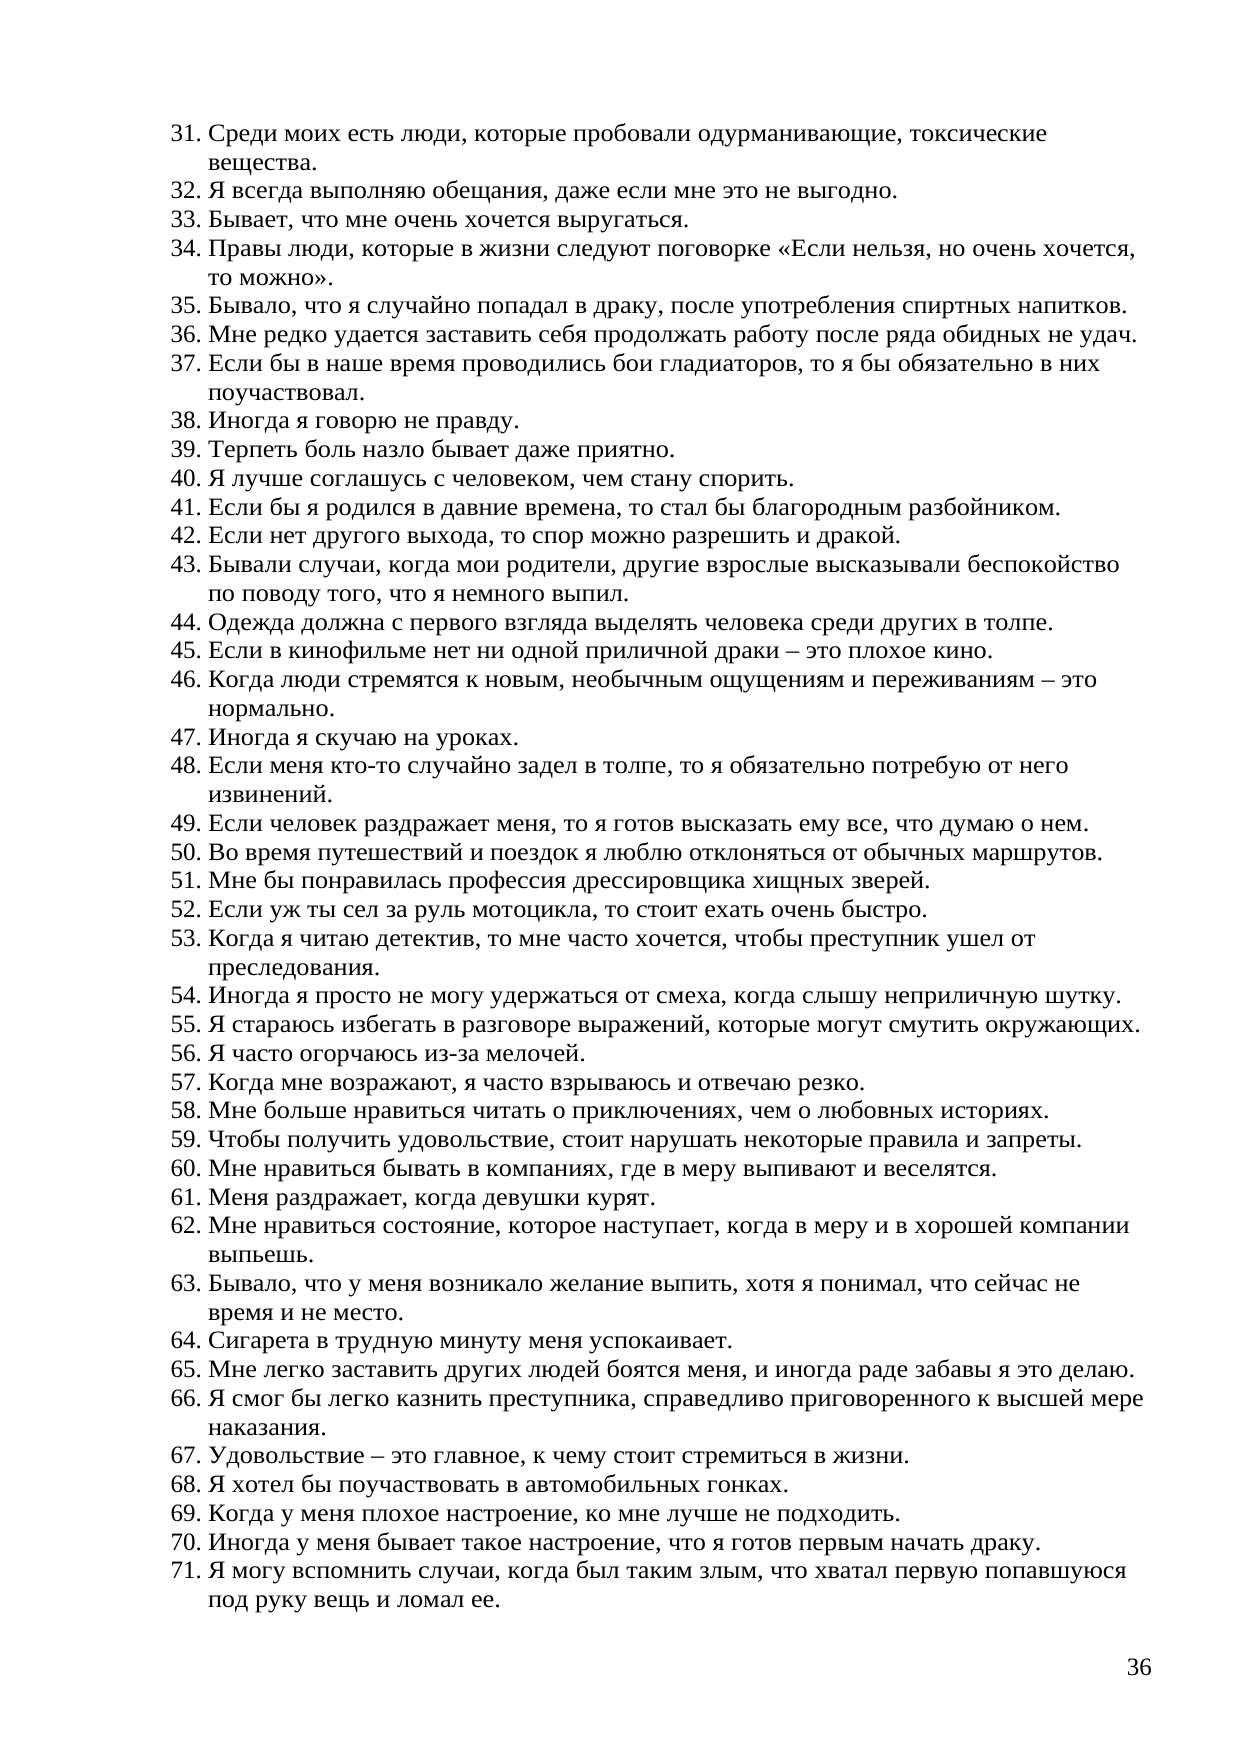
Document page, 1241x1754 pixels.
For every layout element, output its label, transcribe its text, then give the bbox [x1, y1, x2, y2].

list Я стараюсь избегать в разговоре выражений, которые могут смутить окружающих. [170, 1009, 1152, 1038]
list Если бы в наше время проводились бои гладиаторов, то я бы обязательно в них поучаствовал. [170, 348, 1152, 406]
list Если бы я родился в давние времена, то стал бы благородным разбойником. [170, 492, 1152, 521]
list Иногда я говорю не правду. [170, 406, 1152, 434]
list Я могу вспомнить случаи, когда был таким злым, что хватал первую попавшуюся под руку вещь и ломал ее. [170, 1556, 1152, 1613]
list Когда мне возражают, я часто взрываюсь и отвечаю резко. [170, 1067, 1152, 1096]
list Иногда у меня бывает такое настроение, что я готов первым начать драку. [170, 1527, 1152, 1556]
list Когда у меня плохое настроение, ко мне лучше не подходить. [170, 1498, 1152, 1527]
list Во время путешествий и поездок я люблю отклоняться от обычных маршрутов. [170, 837, 1152, 866]
list Бывало, что я случайно попадал в драку, после употребления спиртных напитков. [170, 291, 1152, 319]
list Чтобы получить удовольствие, стоит нарушать некоторые правила и запреты. [170, 1124, 1152, 1153]
list Бывало, что у меня возникало желание выпить, хотя я понимал, что сейчас не время и не место. [170, 1268, 1152, 1326]
list Когда я читаю детектив, то мне часто хочется, чтобы преступник ушел от преследования. [170, 923, 1152, 981]
list Мне легко заставить других людей боятся меня, и иногда раде забавы я это делаю. [170, 1354, 1152, 1383]
list Если меня кто-то случайно задел в толпе, то я обязательно потребую от него извинений. [170, 751, 1152, 808]
list Я лучше соглашусь с человеком, чем стану спорить. [170, 463, 1152, 492]
list Если в кинофильме нет ни одной приличной драки – это плохое кино. [170, 636, 1152, 664]
list Бывает, что мне очень хочется выругаться. [170, 204, 1152, 233]
list Сигарета в трудную минуту меня успокаивает. [170, 1326, 1152, 1354]
list Одежда должна с первого взгляда выделять человека среди других в толпе. [170, 607, 1152, 636]
list Бывали случаи, когда мои родители, другие взрослые высказывали беспокойство по поводу того, что я немного выпил. [170, 549, 1152, 607]
list Когда люди стремятся к новым, необычным ощущениям и переживаниям – это нормально. [170, 664, 1152, 722]
list Если нет другого выхода, то спор можно разрешить и дракой. [170, 521, 1152, 549]
list Мне редко удается заставить себя продолжать работу после ряда обидных не удач. [170, 319, 1152, 348]
list Если человек раздражает меня, то я готов высказать ему все, что думаю о нем. [170, 808, 1152, 837]
list Мне больше нравиться читать о приключениях, чем о любовных историях. [170, 1096, 1152, 1124]
list Меня раздражает, когда девушки курят. [170, 1182, 1152, 1211]
list Иногда я просто не могу удержаться от смеха, когда слышу неприличную шутку. [170, 981, 1152, 1009]
list Если уж ты сел за руль мотоцикла, то стоит ехать очень быстро. [170, 894, 1152, 923]
list Я хотел бы поучаствовать в автомобильных гонках. [170, 1469, 1152, 1498]
list Я всегда выполняю обещания, даже если мне это не выгодно. [170, 176, 1152, 204]
list Мне нравиться бывать в компаниях, где в меру выпивают и веселятся. [170, 1153, 1152, 1182]
list Мне нравиться состояние, которое наступает, когда в меру и в хорошей компании выпьешь. [170, 1211, 1152, 1268]
list Мне бы понравилась профессия дрессировщика хищных зверей. [170, 866, 1152, 894]
list Я смог бы легко казнить преступника, справедливо приговоренного к высшей мере наказания. [170, 1383, 1152, 1441]
list Правы люди, которые в жизни следуют поговорке «Если нельзя, но очень хочется, то можно». [170, 233, 1152, 291]
list Удовольствие – это главное, к чему стоит стремиться в жизни. [170, 1441, 1152, 1469]
list Иногда я скучаю на уроках. [170, 722, 1152, 751]
list Терпеть боль назло бывает даже приятно. [170, 434, 1152, 463]
list Среди моих есть люди, которые пробовали одурманивающие, токсические вещества. [170, 118, 1152, 176]
list Я часто огорчаюсь из-за мелочей. [170, 1038, 1152, 1067]
